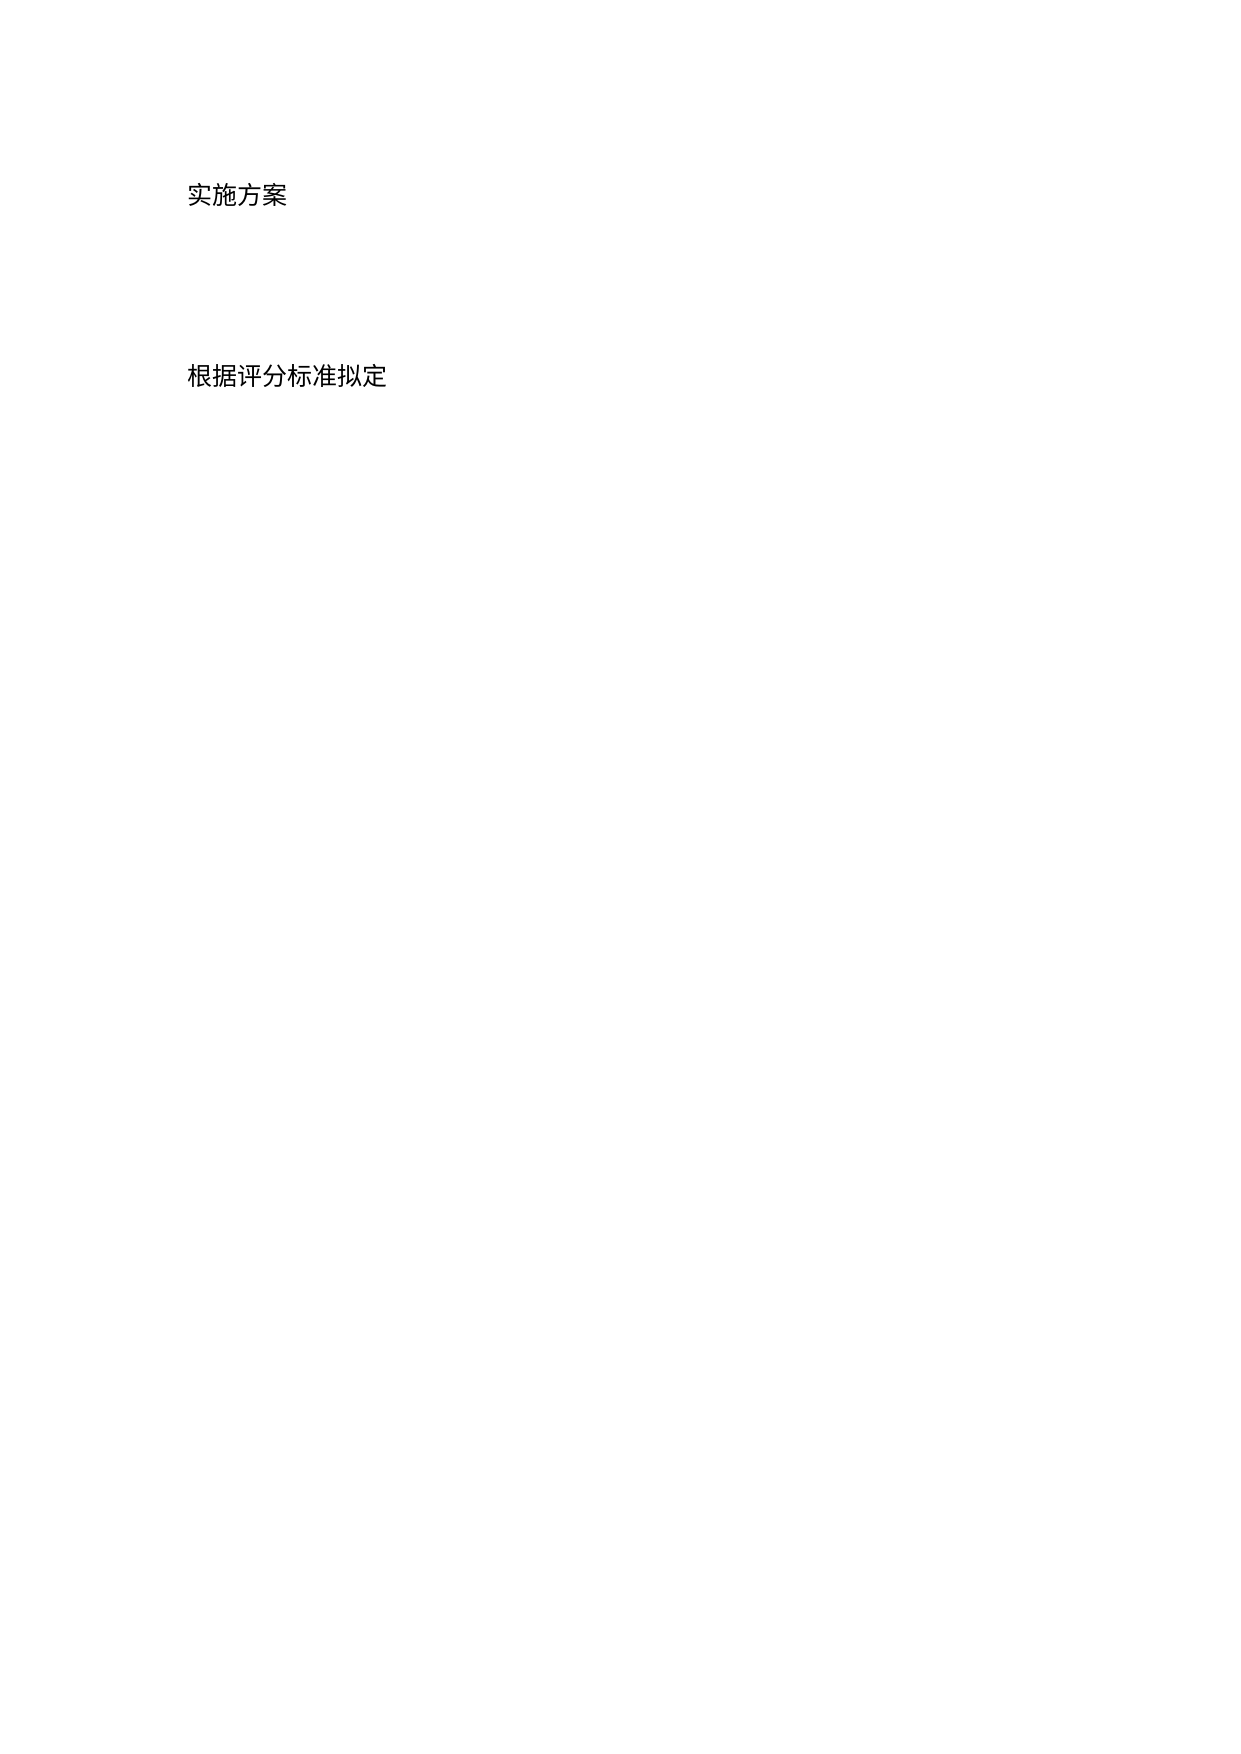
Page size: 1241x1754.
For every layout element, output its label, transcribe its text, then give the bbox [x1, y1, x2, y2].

text 根据评分标准拟定 [187, 343, 1053, 408]
text 实施方案 [187, 162, 1053, 227]
